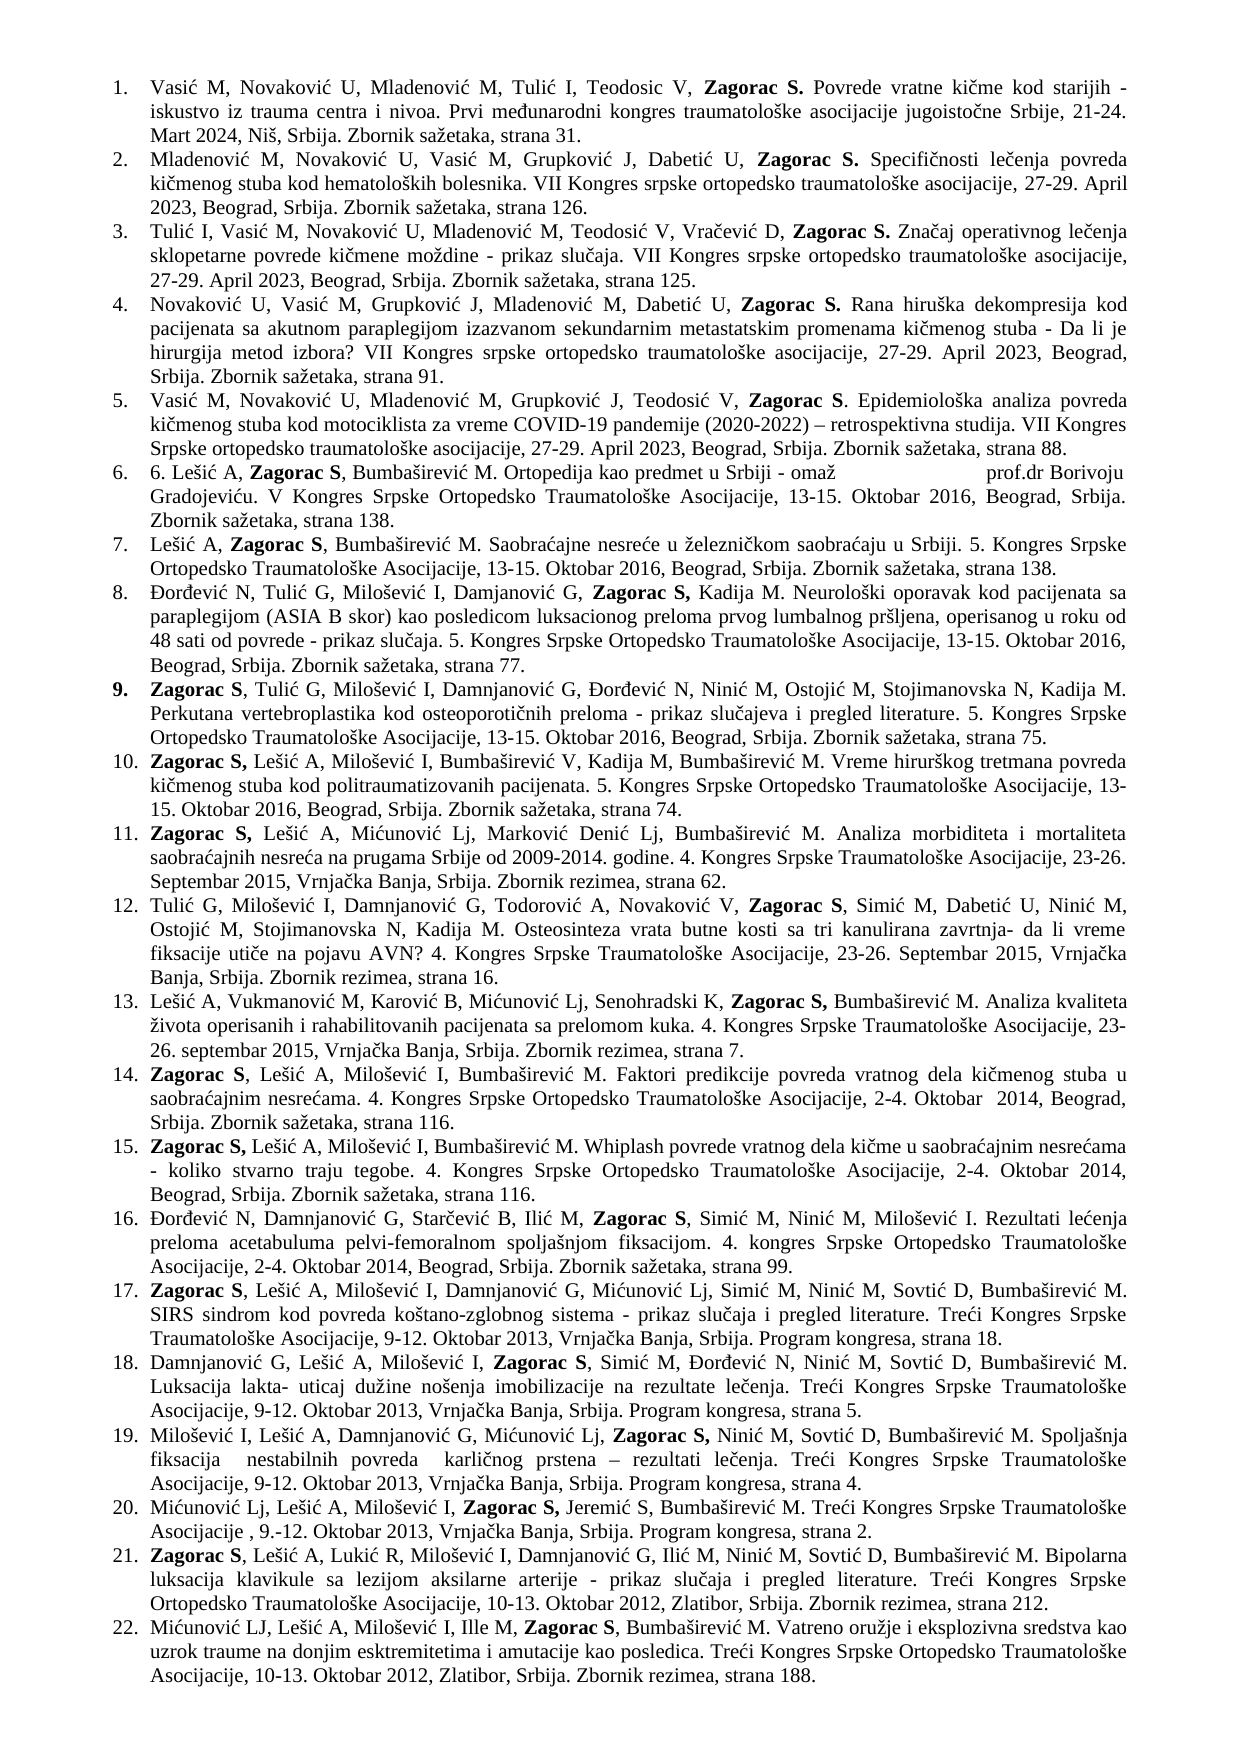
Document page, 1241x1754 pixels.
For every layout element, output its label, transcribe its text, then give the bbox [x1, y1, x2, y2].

subtitle Milošević I, Lešić A, Damnjanović G, Mićunović Lj, Zagorac S, Ninić M, Sovtić D, Bumbaširević M. Spoljašnja fiksacija nestabilnih povreda karličnog prstena – rezultati lečenja. Treći Kongres Srpske Traumatološke Asocijacije, 9-12. Oktobar 2013, Vrnjačka Banja, Srbija. Program kongresa, strana 4. [112, 1422, 1128, 1495]
subtitle Zagorac S, Lešić A, Milošević I, Bumbaširević M. Faktori predikcije povreda vratnog dela kičmenog stuba u saobraćajnim nesrećama. 4. Kongres Srpske Ortopedsko Traumatološke Asocijacije, 2-4. Oktobar 2014, Beograd, Srbija. Zbornik sažetaka, strana 116. [112, 1062, 1128, 1134]
subtitle Đorđević N, Damnjanović G, Starčević B, Ilić M, Zagorac S, Simić M, Ninić M, Milošević I. Rezultati lećenja preloma acetabuluma pelvi-femoralnom spoljašnjom fiksacijom. 4. kongres Srpske Ortopedsko Traumatološke Asocijacije, 2-4. Oktobar 2014, Beograd, Srbija. Zbornik sažetaka, strana 99. [112, 1206, 1128, 1278]
subtitle 6. Lešić A, Zagorac S, Bumbaširević M. Ortopedija kao predmet u Srbiji - omaž prof.dr Borivoju Gradojeviću. V Kongres Srpske Ortopedsko Traumatološke Asocijacije, 13-15. Oktobar 2016, Beograd, Srbija. Zbornik sažetaka, strana 138. [112, 460, 1128, 532]
subtitle Mićunović LJ, Lešić A, Milošević I, Ille M, Zagorac S, Bumbaširević M. Vatreno oružje i eksplozivna sredstva kao uzrok traume na donjim esktremitetima i amutacije kao posledica. Treći Kongres Srpske Ortopedsko Traumatološke Asocijacije, 10-13. Oktobar 2012, Zlatibor, Srbija. Zbornik rezimea, strana 188. [112, 1615, 1128, 1687]
subtitle Vasić M, Novaković U, Mladenović M, Grupković J, Teodosić V, Zagorac S. Epidemiološka analiza povreda kičmenog stuba kod motociklista za vreme COVID-19 pandemije (2020-2022) – retrospektivna studija. VII Kongres Srpske ortopedsko traumatološke asocijacije, 27-29. April 2023, Beograd, Srbija. Zbornik sažetaka, strana 88. [112, 388, 1128, 460]
subtitle Zagorac S, Lešić A, Milošević I, Bumbaširević M. Whiplash povrede vratnog dela kičme u saobraćajnim nesrećama - koliko stvarno traju tegobe. 4. Kongres Srpske Ortopedsko Traumatološke Asocijacije, 2-4. Oktobar 2014, Beograd, Srbija. Zbornik sažetaka, strana 116. [112, 1134, 1128, 1206]
subtitle Zagorac S, Lešić A, Lukić R, Milošević I, Damnjanović G, Ilić M, Ninić M, Sovtić D, Bumbaširević M. Bipolarna luksacija klavikule sa lezijom aksilarne arterije - prikaz slučaja i pregled literature. Treći Kongres Srpske Ortopedsko Traumatološke Asocijacije, 10-13. Oktobar 2012, Zlatibor, Srbija. Zbornik rezimea, strana 212. [112, 1543, 1128, 1615]
subtitle Lešić A, Vukmanović M, Karović B, Mićunović Lj, Senohradski K, Zagorac S, Bumbaširević M. Analiza kvaliteta života operisanih i rahabilitovanih pacijenata sa prelomom kuka. 4. Kongres Srpske Traumatološke Asocijacije, 23-26. septembar 2015, Vrnjačka Banja, Srbija. Zbornik rezimea, strana 7. [112, 989, 1128, 1062]
subtitle Lešić A, Zagorac S, Bumbaširević M. Saobraćajne nesreće u železničkom saobraćaju u Srbiji. 5. Kongres Srpske Ortopedsko Traumatološke Asocijacije, 13-15. Oktobar 2016, Beograd, Srbija. Zbornik sažetaka, strana 138. [112, 532, 1128, 580]
subtitle Mićunović Lj, Lešić A, Milošević I, Zagorac S, Jeremić S, Bumbaširević M. Treći Kongres Srpske Traumatološke Asocijacije , 9.-12. Oktobar 2013, Vrnjačka Banja, Srbija. Program kongresa, strana 2. [112, 1495, 1128, 1543]
subtitle Mladenović M, Novaković U, Vasić M, Grupković J, Dabetić U, Zagorac S. Specifičnosti lečenja povreda kičmenog stuba kod hematoloških bolesnika. VII Kongres srpske ortopedsko traumatološke asocijacije, 27-29. April 2023, Beograd, Srbija. Zbornik sažetaka, strana 126. [112, 147, 1128, 219]
subtitle Tulić I, Vasić M, Novaković U, Mladenović M, Teodosić V, Vračević D, Zagorac S. Značaj operativnog lečenja sklopetarne povrede kičmene moždine - prikaz slučaja. VII Kongres srpske ortopedsko traumatološke asocijacije, 27-29. April 2023, Beograd, Srbija. Zbornik sažetaka, strana 125. [112, 219, 1128, 292]
subtitle Zagorac S, Tulić G, Milošević I, Damnjanović G, Đorđević N, Ninić M, Ostojić M, Stojimanovska N, Kadija M. Perkutana vertebroplastika kod osteoporotičnih preloma - prikaz slučajeva i pregled literature. 5. Kongres Srpske Ortopedsko Traumatološke Asocijacije, 13-15. Oktobar 2016, Beograd, Srbija. Zbornik sažetaka, strana 75. [112, 677, 1128, 749]
subtitle Đorđević N, Tulić G, Milošević I, Damjanović G, Zagorac S, Kadija M. Neurološki oporavak kod pacijenata sa paraplegijom (ASIA B skor) kao posledicom luksacionog preloma prvog lumbalnog pršljena, operisanog u roku od 48 sati od povrede - prikaz slučaja. 5. Kongres Srpske Ortopedsko Traumatološke Asocijacije, 13-15. Oktobar 2016, Beograd, Srbija. Zbornik sažetaka, strana 77. [112, 580, 1128, 677]
subtitle Zagorac S, Lešić A, Milošević I, Bumbaširević V, Kadija M, Bumbaširević M. Vreme hirurškog tretmana povreda kičmenog stuba kod politraumatizovanih pacijenata. 5. Kongres Srpske Ortopedsko Traumatološke Asocijacije, 13-15. Oktobar 2016, Beograd, Srbija. Zbornik sažetaka, strana 74. [112, 749, 1128, 821]
subtitle Zagorac S, Lešić A, Milošević I, Damnjanović G, Mićunović Lj, Simić M, Ninić M, Sovtić D, Bumbaširević M. SIRS sindrom kod povreda koštano-zglobnog sistema - prikaz slučaja i pregled literature. Treći Kongres Srpske Traumatološke Asocijacije, 9-12. Oktobar 2013, Vrnjačka Banja, Srbija. Program kongresa, strana 18. [112, 1278, 1128, 1350]
subtitle Vasić M, Novaković U, Mladenović M, Tulić I, Teodosic V, Zagorac S. Povrede vratne kičme kod starijih - iskustvo iz trauma centra i nivoa. Prvi međunarodni kongres traumatološke asocijacije jugoistočne Srbije, 21-24. Mart 2024, Niš, Srbija. Zbornik sažetaka, strana 31. [112, 75, 1128, 147]
subtitle Damnjanović G, Lešić A, Milošević I, Zagorac S, Simić M, Đorđević N, Ninić M, Sovtić D, Bumbaširević M. Luksacija lakta- uticaj dužine nošenja imobilizacije na rezultate lečenja. Treći Kongres Srpske Traumatološke Asocijacije, 9-12. Oktobar 2013, Vrnjačka Banja, Srbija. Program kongresa, strana 5. [112, 1350, 1128, 1422]
subtitle Novaković U, Vasić M, Grupković J, Mladenović M, Dabetić U, Zagorac S. Rana hiruška dekompresija kod pacijenata sa akutnom paraplegijom izazvanom sekundarnim metastatskim promenama kičmenog stuba - Da li je hirurgija metod izbora? VII Kongres srpske ortopedsko traumatološke asocijacije, 27-29. April 2023, Beograd, Srbija. Zbornik sažetaka, strana 91. [112, 292, 1128, 388]
subtitle Tulić G, Milošević I, Damnjanović G, Todorović A, Novaković V, Zagorac S, Simić M, Dabetić U, Ninić M, Ostojić M, Stojimanovska N, Kadija M. Osteosinteza vrata butne kosti sa tri kanulirana zavrtnja- da li vreme fiksacije utiče na pojavu AVN? 4. Kongres Srpske Traumatološke Asocijacije, 23-26. Septembar 2015, Vrnjačka Banja, Srbija. Zbornik rezimea, strana 16. [112, 893, 1128, 989]
subtitle Zagorac S, Lešić A, Mićunović Lj, Marković Denić Lj, Bumbaširević M. Analiza morbiditeta i mortaliteta saobraćajnih nesreća na prugama Srbije od 2009-2014. godine. 4. Kongres Srpske Traumatološke Asocijacije, 23-26. Septembar 2015, Vrnjačka Banja, Srbija. Zbornik rezimea, strana 62. [112, 821, 1128, 893]
